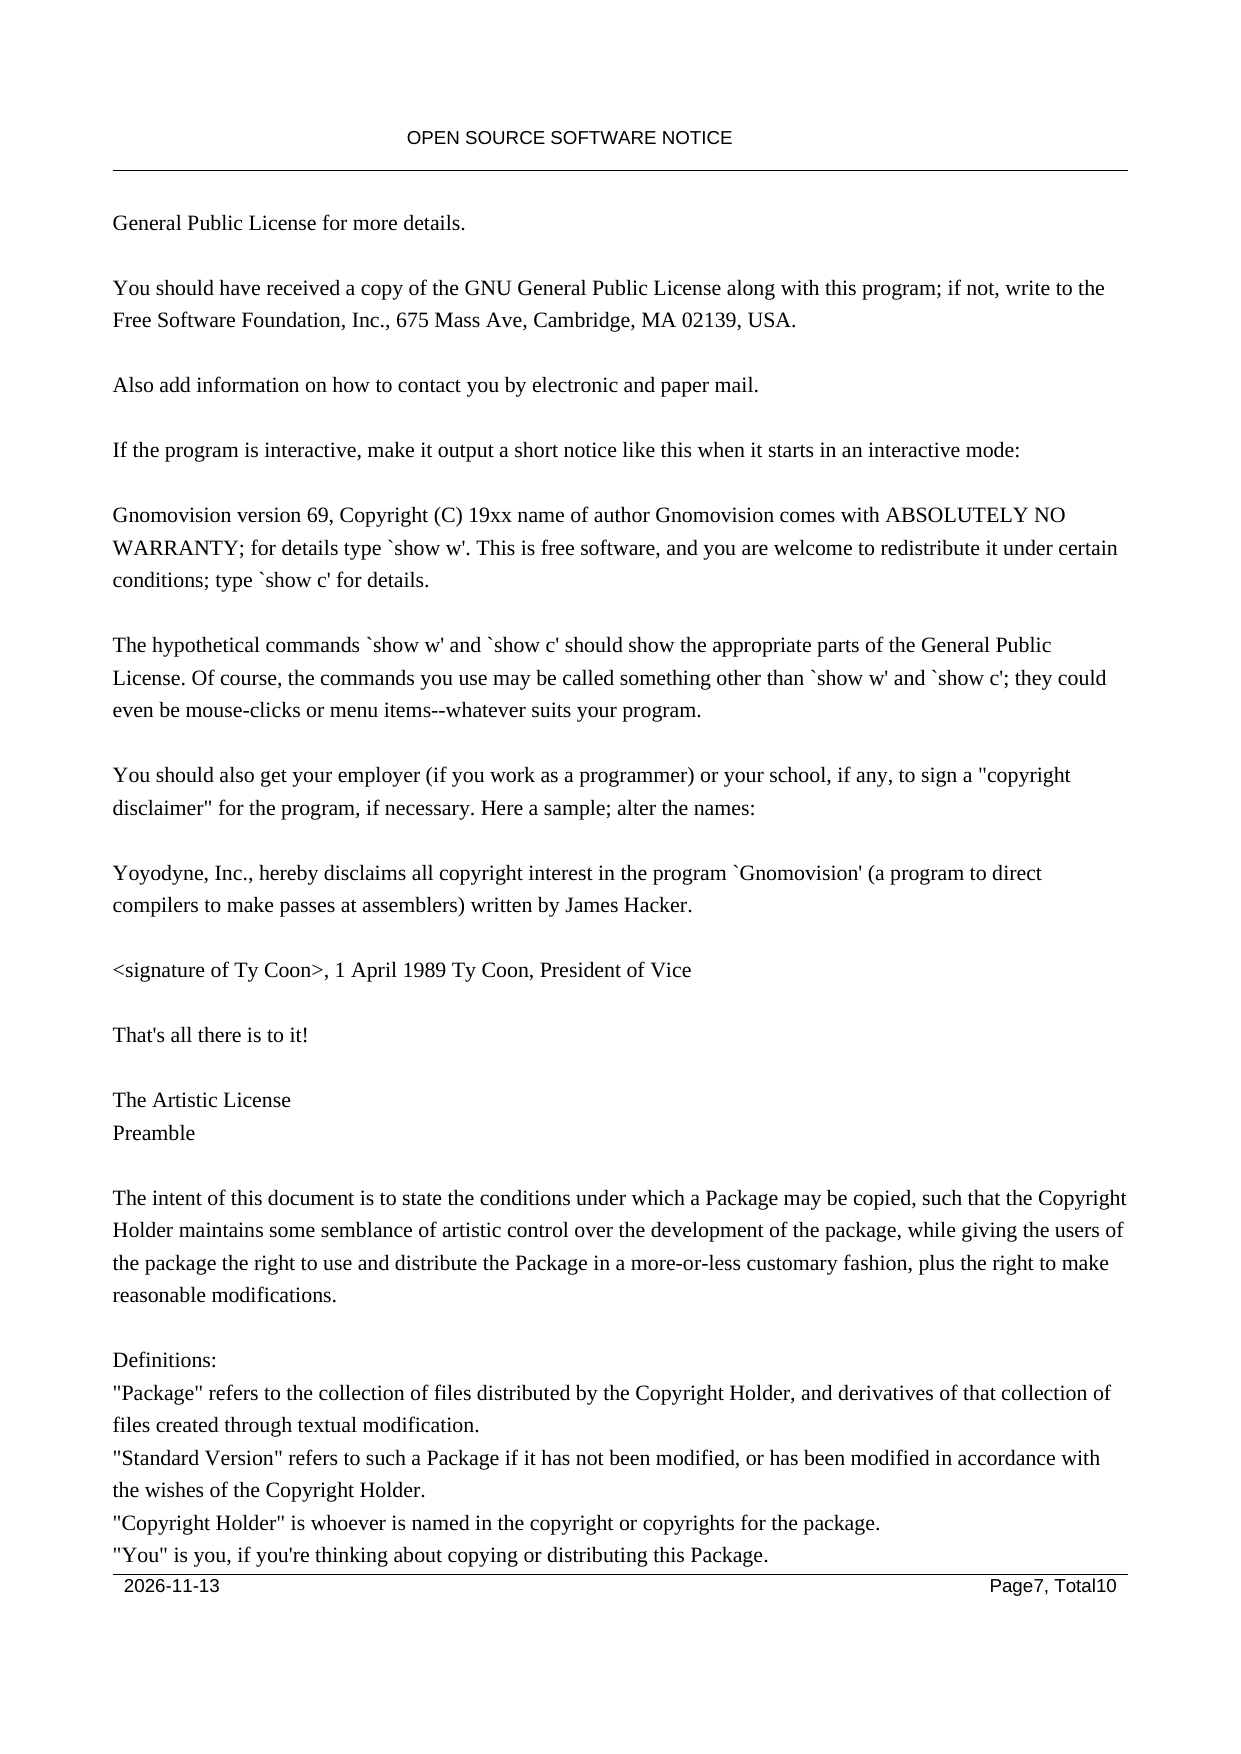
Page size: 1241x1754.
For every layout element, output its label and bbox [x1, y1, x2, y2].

text [112, 206, 1128, 1571]
